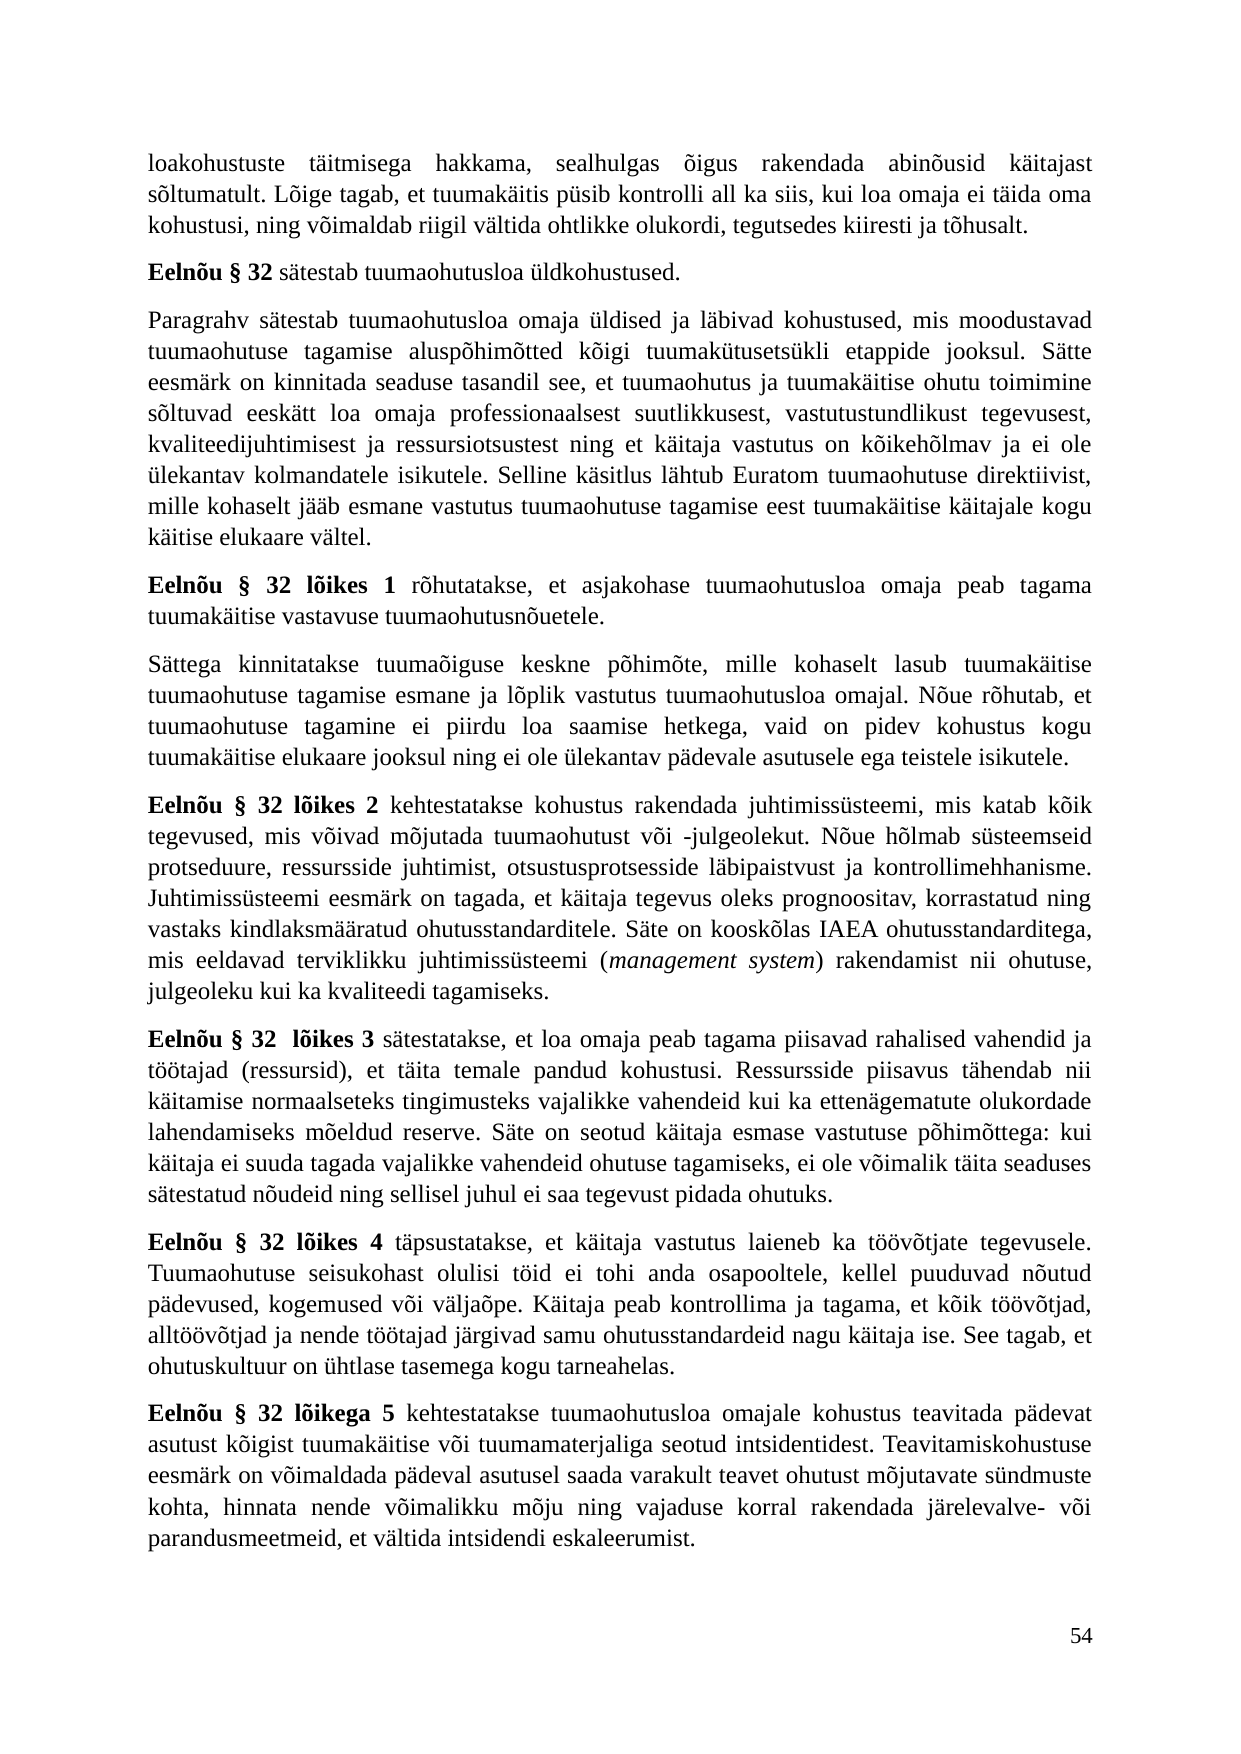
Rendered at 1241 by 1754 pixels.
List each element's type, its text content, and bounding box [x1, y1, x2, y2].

text Sättega kinnitatakse tuumaõiguse keskne põhimõte, mille kohaselt lasub tuumakäitise tuumaohutuse tagamise esmane ja lõplik vastutus tuumaohutusloa omajal. Nõue rõhutab, et tuumaohutuse tagamine ei piirdu loa saamise hetkega, vaid on pidev kohustus kogu tuumakäitise elukaare jooksul ning ei ole ülekantav pädevale asutusele ega teistele isikutele. [148, 649, 1093, 771]
text Eelnõu § 32 lõikega 5 kehtestatakse tuumaohutusloa omajale kohustus teavitada pädevat asutust kõigist tuumakäitise või tuumamaterjaliga seotud intsidentidest. Teavitamiskohustuse eesmärk on võimaldada pädeval asutusel saada varakult teavet ohutust mõjutavate sündmuste kohta, hinnata nende võimalikku mõju ning vajaduse korral rakendada järelevalve- või parandusmeetmeid, et vältida intsidendi eskaleerumist. [148, 1398, 1093, 1551]
text Eelnõu § 32 lõikes 2 kehtestatakse kohustus rakendada juhtimissüsteemi, mis katab kõik tegevused, mis võivad mõjutada tuumaohutust või -julgeolekut. Nõue hõlmab süsteemseid protseduure, ressursside juhtimist, otsustusprotsesside läbipaistvust ja kontrollimehhanisme. Juhtimissüsteemi eesmärk on tagada, et käitaja tegevus oleks prognoositav, korrastatud ning vastaks kindlaksmääratud ohutusstandarditele. Säte on kooskõlas IAEA ohutusstandarditega, mis eeldavad terviklikku juhtimissüsteemi (management system) rakendamist nii ohutuse, julgeoleku kui ka kvaliteedi tagamiseks. [148, 790, 1093, 1005]
text Eelnõu § 32 lõikes 3 sätestatakse, et loa omaja peab tagama piisavad rahalised vahendid ja töötajad (ressursid), et täita temale pandud kohustusi. Ressursside piisavus tähendab nii käitamise normaalseteks tingimusteks vajalikke vahendeid kui ka ettenägematute olukordade lahendamiseks mõeldud reserve. Säte on seotud käitaja esmase vastutuse põhimõttega: kui käitaja ei suuda tagada vajalikke vahendeid ohutuse tagamiseks, ei ole võimalik täita seaduses sätestatud nõudeid ning sellisel juhul ei saa tegevust pidada ohutuks. [148, 1024, 1093, 1208]
text Eelnõu § 32 lõikes 4 täpsustatakse, et käitaja vastutus laieneb ka töövõtjate tegevusele. Tuumaohutuse seisukohast olulisi töid ei tohi anda osapooltele, kellel puuduvad nõutud pädevused, kogemused või väljaõpe. Käitaja peab kontrollima ja tagama, et kõik töövõtjad, alltöövõtjad ja nende töötajad järgivad samu ohutusstandardeid nagu käitaja ise. See tagab, et ohutuskultuur on ühtlase tasemega kogu tarneahelas. [148, 1227, 1093, 1379]
text Eelnõu § 32 lõikes 1 rõhutatakse, et asjakohase tuumaohutusloa omaja peab tagama tuumakäitise vastavuse tuumaohutusnõuetele. [148, 570, 1093, 630]
text Eelnõu § 32 sätestab tuumaohutusloa üldkohustused. [148, 257, 1093, 286]
text Paragrahv sätestab tuumaohutusloa omaja üldised ja läbivad kohustused, mis moodustavad tuumaohutuse tagamise aluspõhimõtted kõigi tuumakütusetsükli etappide jooksul. Sätte eesmärk on kinnitada seaduse tasandil see, et tuumaohutus ja tuumakäitise ohutu toimimine sõltuvad eeskätt loa omaja professionaalsest suutlikkusest, vastutustundlikust tegevusest, kvaliteedijuhtimisest ja ressursiotsustest ning et käitaja vastutus on kõikehõlmav ja ei ole ülekantav kolmandatele isikutele. Selline käsitlus lähtub Euratom tuumaohutuse direktiivist, mille kohaselt jääb esmane vastutus tuumaohutuse tagamise eest tuumakäitise käitajale kogu käitise elukaare vältel. [148, 305, 1093, 551]
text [148, 148, 1093, 238]
